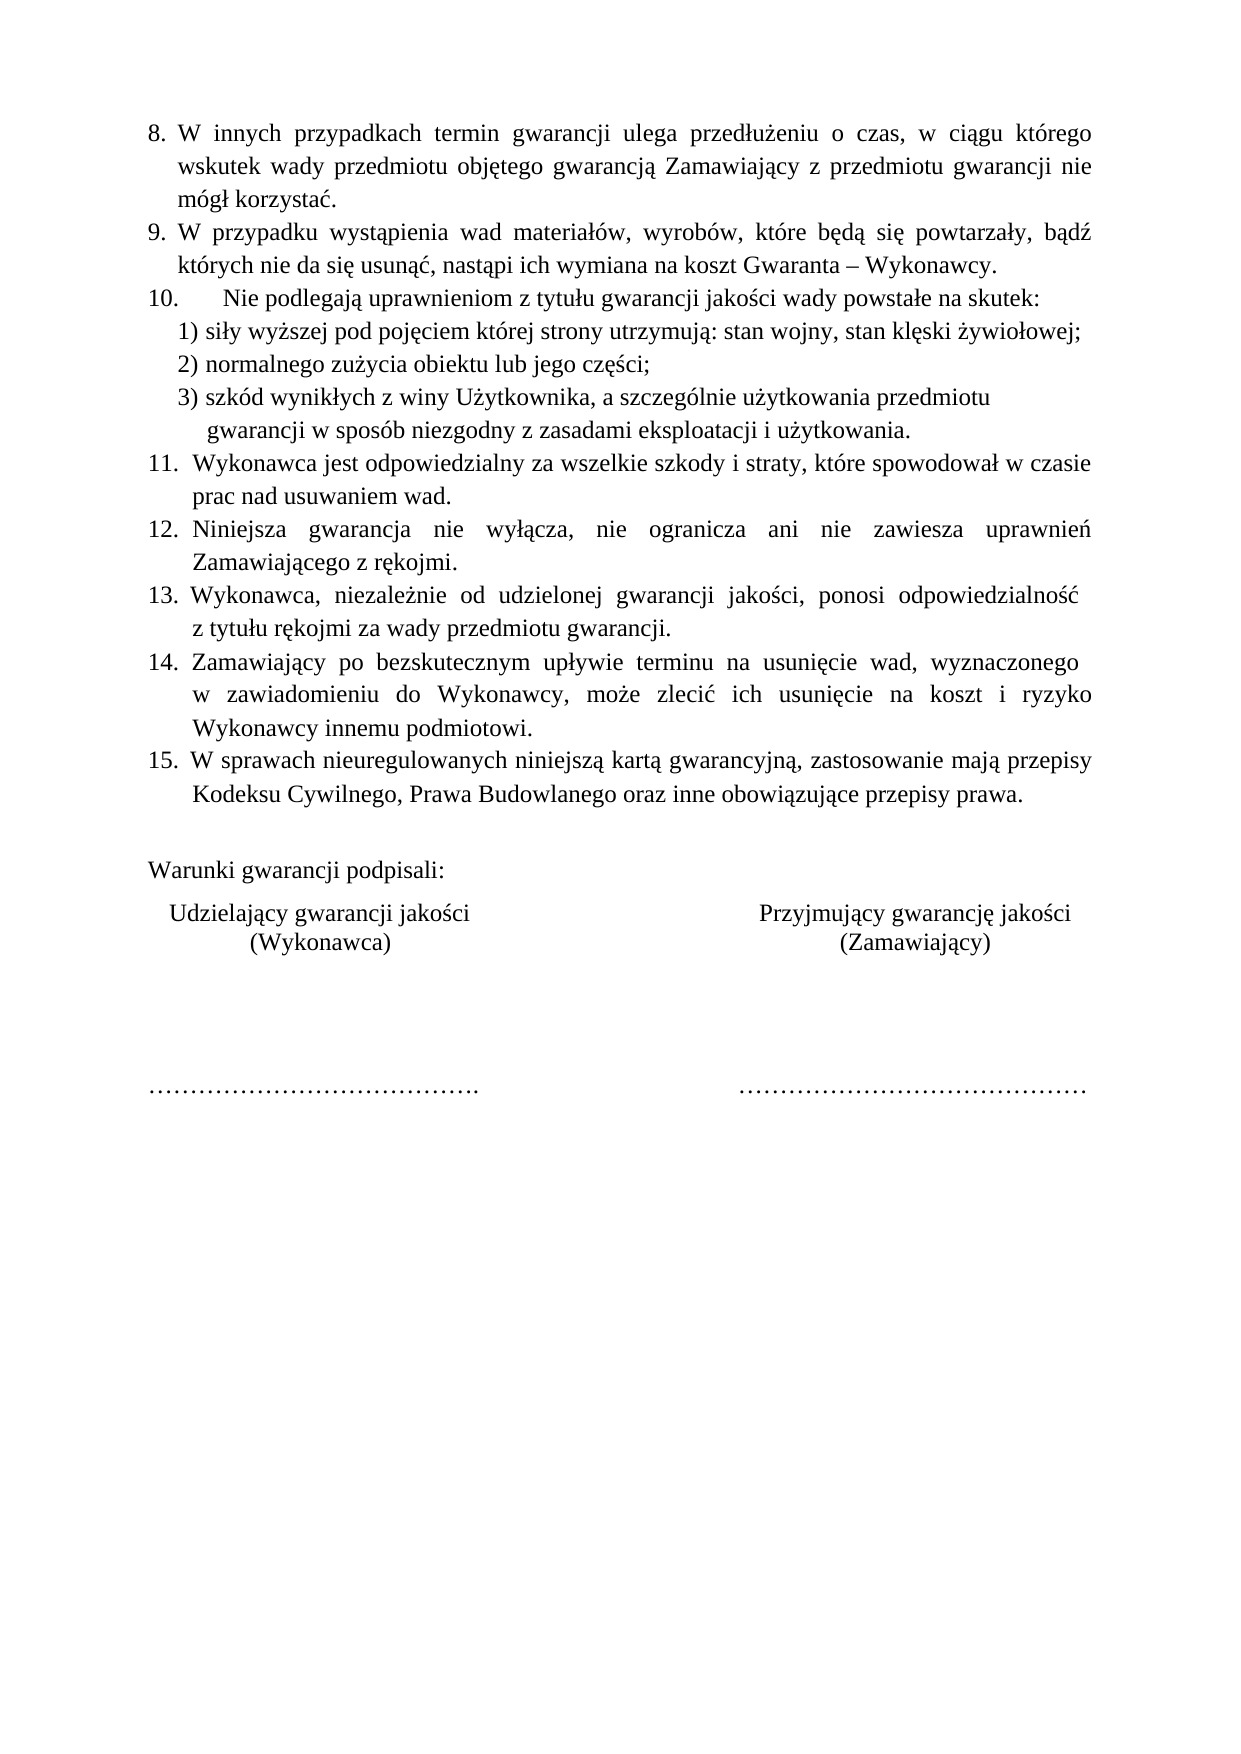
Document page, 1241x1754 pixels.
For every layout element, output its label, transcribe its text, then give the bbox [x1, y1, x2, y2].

text …………………………………. …………………………………… [148, 1070, 1093, 1099]
list normalnego zużycia obiektu lub jego części; [177, 349, 1093, 378]
list Wykonawca jest odpowiedzialny za wszelkie szkody i straty, które spowodował w czasie prac nad usuwaniem wad. [148, 448, 1093, 510]
text Udzielający gwarancji jakości Przyjmujący gwarancję jakości [148, 898, 1093, 927]
list W innych przypadkach termin gwarancji ulega przedłużeniu o czas, w ciągu którego wskutek wady przedmiotu objętego gwarancją Zamawiający z przedmiotu gwarancji nie mógł korzystać. [148, 118, 1093, 213]
list siły wyższej pod pojęciem której strony utrzymują: stan wojny, stan klęski żywiołowej; [177, 316, 1093, 345]
list W sprawach nieuregulowanych niniejszą kartą gwarancyjną, zastosowanie mają przepisy Kodeksu Cywilnego, Prawa Budowlanego oraz inne obowiązujące przepisy prawa. [148, 746, 1093, 807]
list Nie podlegają uprawnieniom z tytułu gwarancji jakości wady powstałe na skutek: [148, 283, 1093, 312]
text (Wykonawca) (Zamawiający) [148, 927, 1093, 955]
list W przypadku wystąpienia wad materiałów, wyrobów, które będą się powtarzały, bądź których nie da się usunąć, nastąpi ich wymiana na koszt Gwaranta – Wykonawcy. [148, 217, 1093, 279]
list Niniejsza gwarancja nie wyłącza, nie ogranicza ani nie zawiesza uprawnień Zamawiającego z rękojmi. [148, 514, 1093, 576]
list szkód wynikłych z winy Użytkownika, a szczególnie użytkowania przedmiotu gwarancji w sposób niezgodny z zasadami eksploatacji i użytkowania. [177, 382, 1093, 444]
list Wykonawca, niezależnie od udzielonej gwarancji jakości, ponosi odpowiedzialność z tytułu rękojmi za wady przedmiotu gwarancji. [148, 581, 1093, 642]
text Warunki gwarancji podpisali: [148, 855, 1093, 883]
list Zamawiający po bezskutecznym upływie terminu na usunięcie wad, wyznaczonego w zawiadomieniu do Wykonawcy, może zlecić ich usunięcie na koszt i ryzyko Wykonawcy innemu podmiotowi. [148, 647, 1093, 741]
